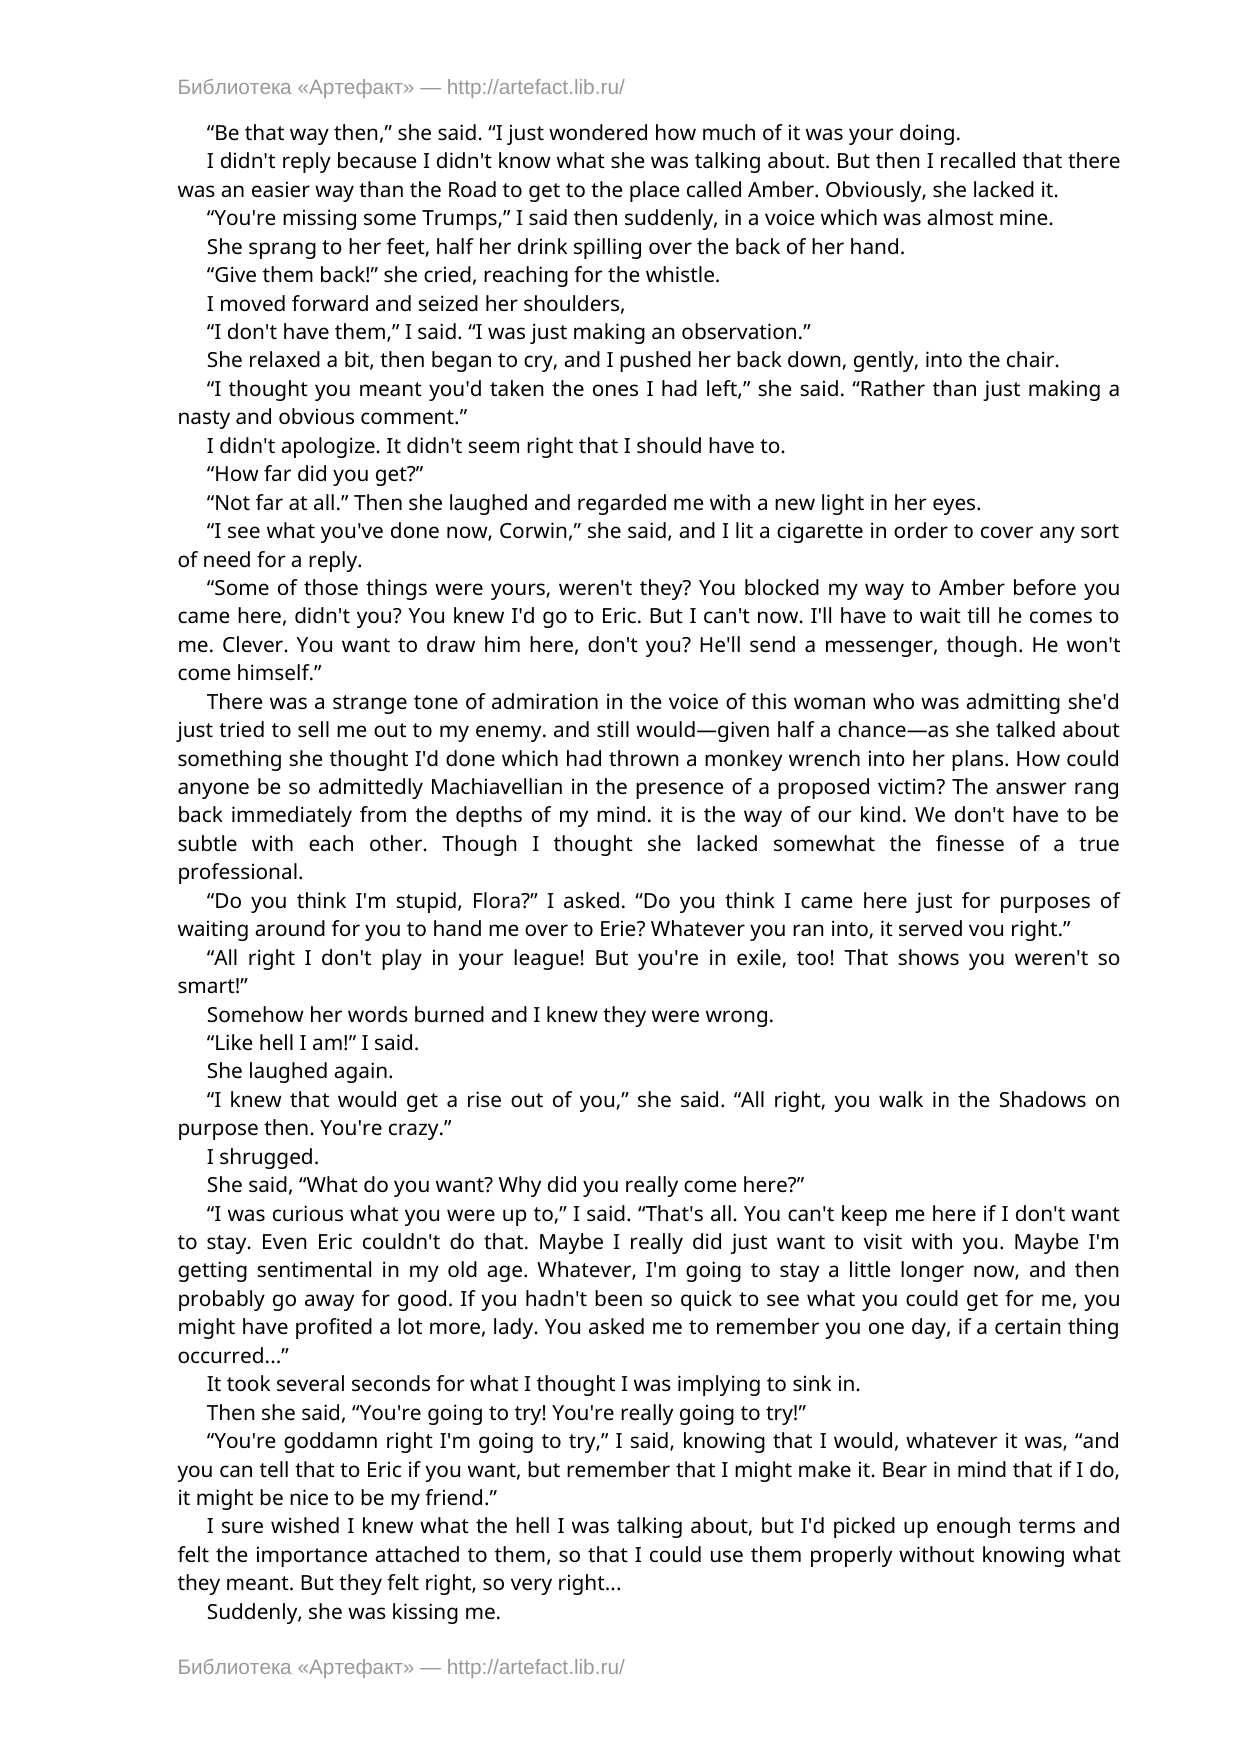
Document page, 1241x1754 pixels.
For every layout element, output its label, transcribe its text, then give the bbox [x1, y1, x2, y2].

text “Some of those things were yours, weren't they? You blocked my way to Amber before you came here, didn't you? You knew I'd go to Eric. But I can't now. I'll have to wait till he comes to me. Clever. You want to draw him here, don't you? He'll send a messenger, though. He won't come himself.” [177, 573, 1122, 687]
text She laughed again. [177, 1057, 1122, 1085]
text “I see what you've done now, Corwin,” she said, and I lit a cigarette in order to cover any sort of need for a reply. [177, 516, 1122, 573]
text It took several seconds for what I thought I was implying to sink in. [177, 1369, 1122, 1398]
text “I thought you meant you'd taken the ones I had left,” she said. “Rather than just making a nasty and obvious comment.” [177, 374, 1122, 431]
text Suddenly, she was kissing me. [177, 1597, 1122, 1625]
text I shrugged. [177, 1142, 1122, 1170]
text “Be that way then,” she said. “I just wondered how much of it was your doing. [177, 118, 1122, 147]
text “I knew that would get a rise out of you,” she said. “All right, you walk in the Shadows on purpose then. You're crazy.” [177, 1085, 1122, 1142]
text “All right I don't play in your league! But you're in exile, too! That shows you weren't so smart!” [177, 943, 1122, 1000]
text I didn't reply because I didn't know what she was talking about. But then I recalled that there was an easier way than the Road to get to the place called Amber. Obviously, she lacked it. [177, 147, 1122, 203]
text Somehow her words burned and I knew they were wrong. [177, 1000, 1122, 1028]
text She relaxed a bit, then began to cry, and I pushed her back down, gently, into the chair. [177, 346, 1122, 374]
text I didn't apologize. It didn't seem right that I should have to. [177, 431, 1122, 459]
text I moved forward and seized her shoulders, [177, 289, 1122, 317]
text “I was curious what you were up to,” I said. “That's all. You can't keep me here if I don't want to stay. Even Eric couldn't do that. Maybe I really did just want to visit with you. Maybe I'm getting sentimental in my old age. Whatever, I'm going to stay a little longer now, and then probably go away for good. If you hadn't been so quick to see what you could get for me, you might have profited a lot more, lady. You asked me to remember you one day, if a certain thing occurred...” [177, 1199, 1122, 1369]
text Then she said, “You're going to try! You're really going to try!” [177, 1398, 1122, 1426]
text “How far did you get?” [177, 459, 1122, 488]
text I sure wished I knew what the hell I was talking about, but I'd picked up enough terms and felt the importance attached to them, so that I could use them properly without knowing what they meant. But they felt right, so very right... [177, 1512, 1122, 1597]
text “Do you think I'm stupid, Flora?” I asked. “Do you think I came here just for purposes of waiting around for you to hand me over to Erie? Whatever you ran into, it served vou right.” [177, 886, 1122, 943]
text “Like hell I am!” I said. [177, 1028, 1122, 1057]
text “Not far at all.” Then she laughed and regarded me with a new light in her eyes. [177, 488, 1122, 516]
text “You're missing some Trumps,” I said then suddenly, in a voice which was almost mine. [177, 203, 1122, 232]
text “Give them back!” she cried, reaching for the whistle. [177, 260, 1122, 289]
text She sprang to her feet, half her drink spilling over the back of her hand. [177, 232, 1122, 260]
text “You're goddamn right I'm going to try,” I said, knowing that I would, whatever it was, “and you can tell that to Eric if you want, but remember that I might make it. Bear in mind that if I do, it might be nice to be my friend.” [177, 1426, 1122, 1512]
text “I don't have them,” I said. “I was just making an observation.” [177, 317, 1122, 346]
text She said, “What do you want? Why did you really come here?” [177, 1170, 1122, 1199]
text There was a strange tone of admiration in the voice of this woman who was admitting she'd just tried to sell me out to my enemy. and still would—given half a chance—as she talked about something she thought I'd done which had thrown a monkey wrench into her plans. How could anyone be so admittedly Machiavellian in the presence of a proposed victim? The answer rang back immediately from the depths of my mind. it is the way of our kind. We don't have to be subtle with each other. Though I thought she lacked somewhat the finesse of a true professional. [177, 687, 1122, 886]
